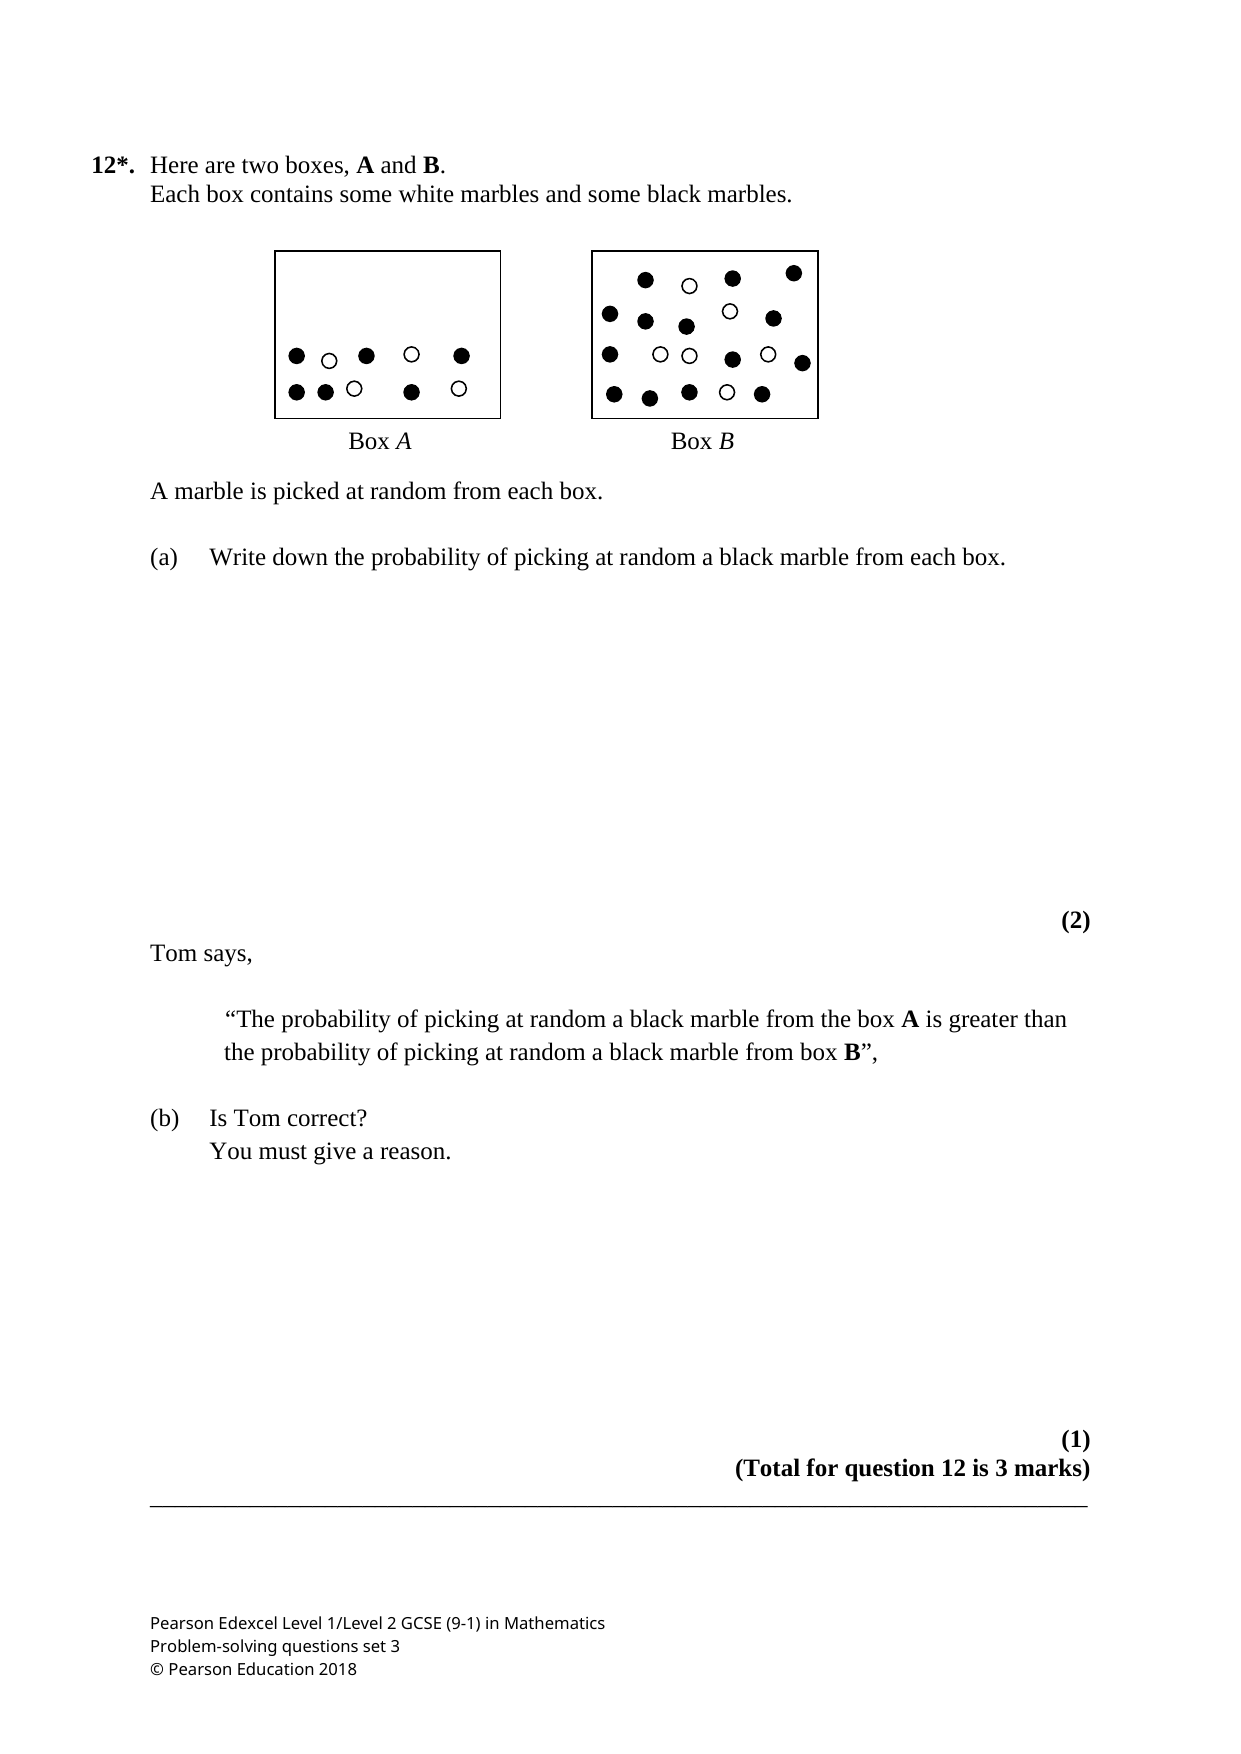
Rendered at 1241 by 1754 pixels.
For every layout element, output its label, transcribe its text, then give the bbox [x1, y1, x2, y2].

text (a) Write down the probability of picking at random a black marble from each box. [150, 542, 1090, 571]
text (1) [150, 1424, 1090, 1453]
text ___________________________________________________________________________ [150, 1481, 1090, 1510]
text 12*. Here are two boxes, A and B. [91, 150, 1090, 179]
text (b) Is Tom correct? [150, 1103, 1090, 1132]
text (2) [150, 905, 1090, 934]
text “The probability of picking at random a black marble from the box A is greater than the probability of picking at random a black marble from box B”, [224, 1004, 1090, 1066]
text Each box contains some white marbles and some black marbles. [150, 179, 1090, 207]
text (Total for question 12 is 3 marks) [150, 1453, 1090, 1481]
text A marble is picked at random from each box. [150, 476, 1090, 505]
text Tom says, [150, 938, 1090, 967]
text You must give a reason. [150, 1136, 1090, 1165]
